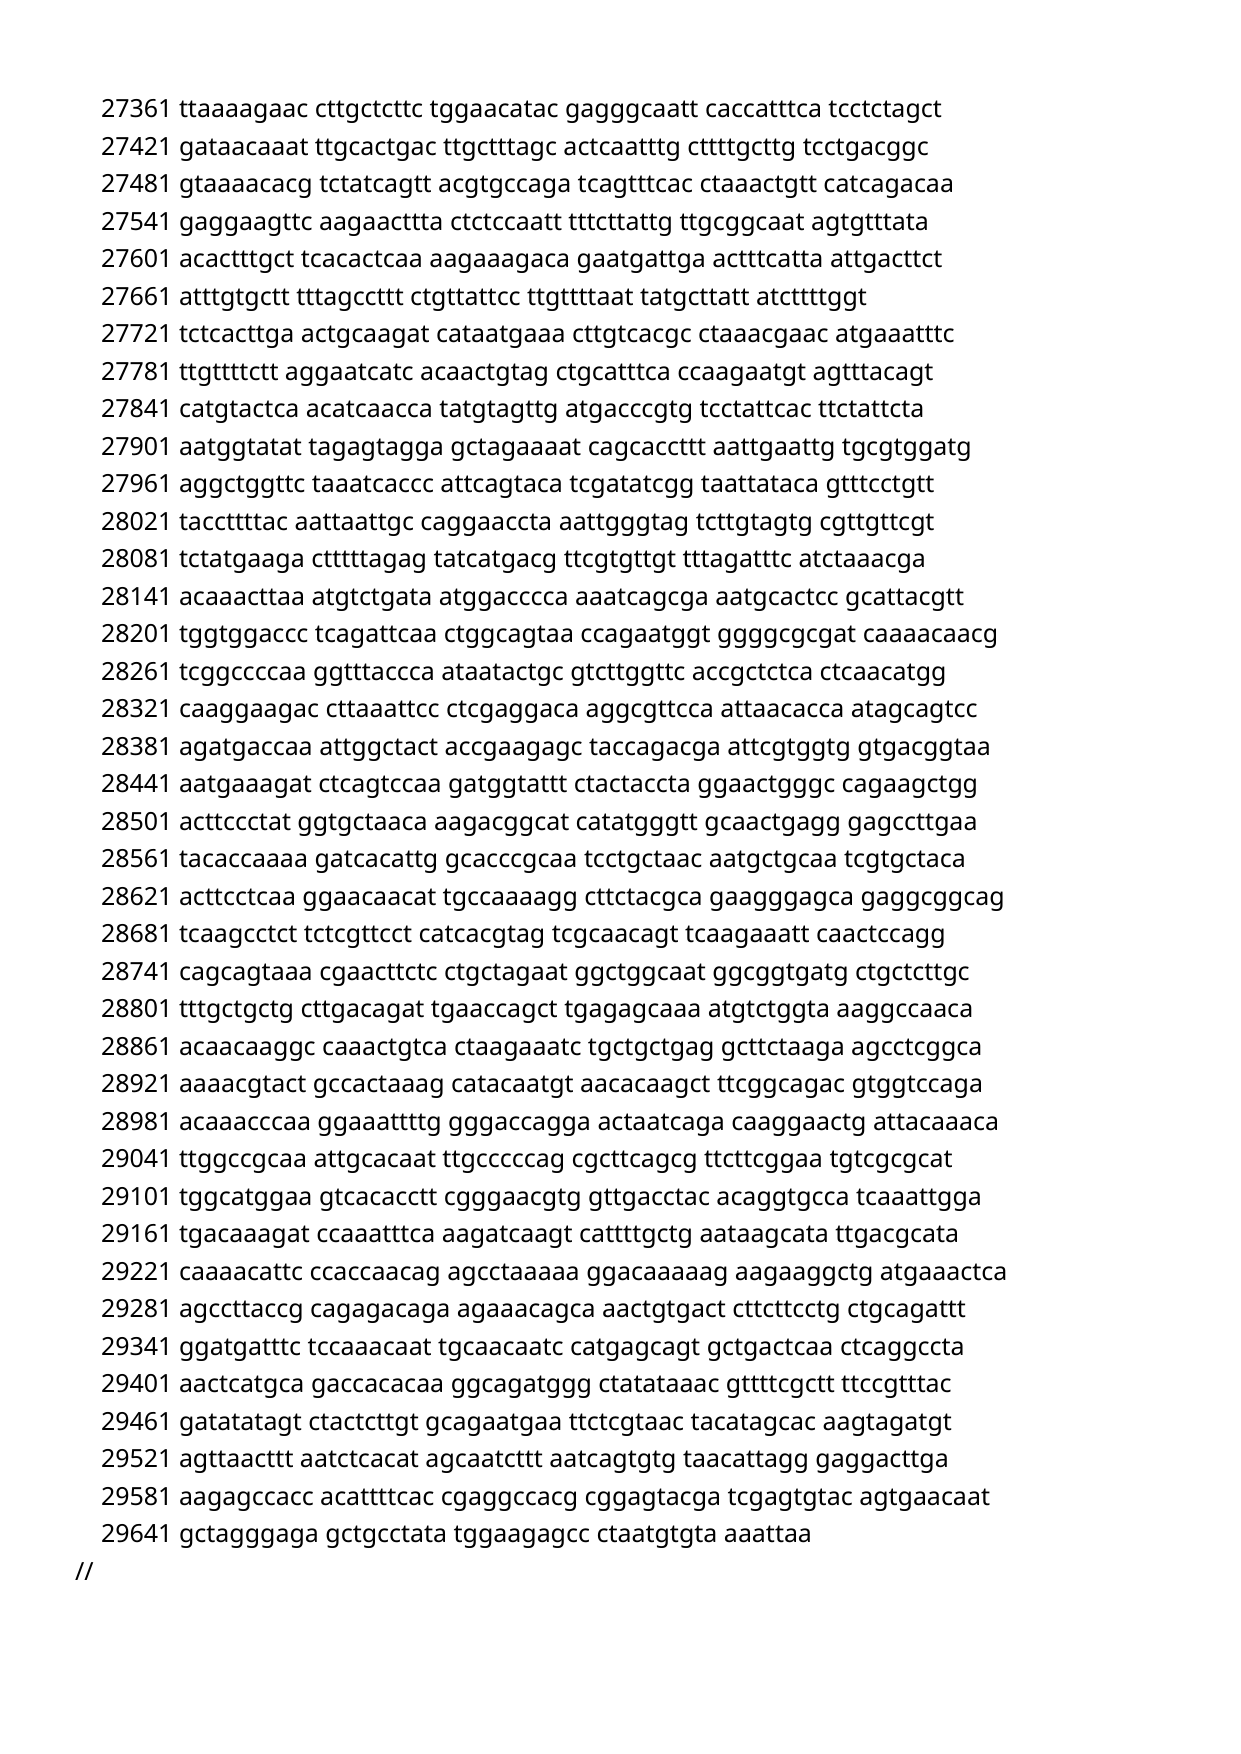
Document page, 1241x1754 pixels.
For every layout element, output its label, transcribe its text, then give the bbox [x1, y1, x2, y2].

text 28801 tttgctgctg cttgacagat tgaaccagct tgagagcaaa atgtctggta aaggccaaca [75, 989, 1165, 1027]
text 28261 tcggccccaa ggtttaccca ataatactgc gtcttggttc accgctctca ctcaacatgg [75, 652, 1165, 689]
text 28141 acaaacttaa atgtctgata atggacccca aaatcagcga aatgcactcc gcattacgtt [75, 577, 1165, 614]
text 29161 tgacaaagat ccaaatttca aagatcaagt cattttgctg aataagcata ttgacgcata [75, 1214, 1165, 1252]
text 27841 catgtactca acatcaacca tatgtagttg atgacccgtg tcctattcac ttctattcta [75, 389, 1165, 427]
text 29401 aactcatgca gaccacacaa ggcagatggg ctatataaac gttttcgctt ttccgtttac [75, 1364, 1165, 1402]
text 29281 agccttaccg cagagacaga agaaacagca aactgtgact cttcttcctg ctgcagattt [75, 1289, 1165, 1327]
text 28561 tacaccaaaa gatcacattg gcacccgcaa tcctgctaac aatgctgcaa tcgtgctaca [75, 839, 1165, 877]
text 29461 gatatatagt ctactcttgt gcagaatgaa ttctcgtaac tacatagcac aagtagatgt [75, 1402, 1165, 1439]
text // [75, 1552, 1165, 1589]
text 29101 tggcatggaa gtcacacctt cgggaacgtg gttgacctac acaggtgcca tcaaattgga [75, 1177, 1165, 1214]
text 27421 gataacaaat ttgcactgac ttgctttagc actcaatttg cttttgcttg tcctgacggc [75, 127, 1165, 164]
text 29221 caaaacattc ccaccaacag agcctaaaaa ggacaaaaag aagaaggctg atgaaactca [75, 1252, 1165, 1289]
text 27481 gtaaaacacg tctatcagtt acgtgccaga tcagtttcac ctaaactgtt catcagacaa [75, 164, 1165, 202]
text 28021 taccttttac aattaattgc caggaaccta aattgggtag tcttgtagtg cgttgttcgt [75, 502, 1165, 539]
text 29341 ggatgatttc tccaaacaat tgcaacaatc catgagcagt gctgactcaa ctcaggccta [75, 1327, 1165, 1364]
text 27961 aggctggttc taaatcaccc attcagtaca tcgatatcgg taattataca gtttcctgtt [75, 464, 1165, 502]
text 28921 aaaacgtact gccactaaag catacaatgt aacacaagct ttcggcagac gtggtccaga [75, 1064, 1165, 1102]
text 27781 ttgttttctt aggaatcatc acaactgtag ctgcatttca ccaagaatgt agtttacagt [75, 352, 1165, 389]
text 29521 agttaacttt aatctcacat agcaatcttt aatcagtgtg taacattagg gaggacttga [75, 1439, 1165, 1477]
text 28321 caaggaagac cttaaattcc ctcgaggaca aggcgttcca attaacacca atagcagtcc [75, 689, 1165, 727]
text 28981 acaaacccaa ggaaattttg gggaccagga actaatcaga caaggaactg attacaaaca [75, 1102, 1165, 1139]
text 29641 gctagggaga gctgcctata tggaagagcc ctaatgtgta aaattaa [75, 1514, 1165, 1552]
text 29041 ttggccgcaa attgcacaat ttgcccccag cgcttcagcg ttcttcggaa tgtcgcgcat [75, 1139, 1165, 1177]
text 28681 tcaagcctct tctcgttcct catcacgtag tcgcaacagt tcaagaaatt caactccagg [75, 914, 1165, 952]
text 27541 gaggaagttc aagaacttta ctctccaatt tttcttattg ttgcggcaat agtgtttata [75, 202, 1165, 239]
text 28381 agatgaccaa attggctact accgaagagc taccagacga attcgtggtg gtgacggtaa [75, 727, 1165, 764]
text 28741 cagcagtaaa cgaacttctc ctgctagaat ggctggcaat ggcggtgatg ctgctcttgc [75, 952, 1165, 989]
text 27601 acactttgct tcacactcaa aagaaagaca gaatgattga actttcatta attgacttct [75, 239, 1165, 277]
text 28501 acttccctat ggtgctaaca aagacggcat catatgggtt gcaactgagg gagccttgaa [75, 802, 1165, 839]
text 29581 aagagccacc acattttcac cgaggccacg cggagtacga tcgagtgtac agtgaacaat [75, 1477, 1165, 1514]
text 27361 ttaaaagaac cttgctcttc tggaacatac gagggcaatt caccatttca tcctctagct [75, 89, 1165, 127]
text 27721 tctcacttga actgcaagat cataatgaaa cttgtcacgc ctaaacgaac atgaaatttc [75, 314, 1165, 352]
text 28861 acaacaaggc caaactgtca ctaagaaatc tgctgctgag gcttctaaga agcctcggca [75, 1027, 1165, 1064]
text 28441 aatgaaagat ctcagtccaa gatggtattt ctactaccta ggaactgggc cagaagctgg [75, 764, 1165, 802]
text 27661 atttgtgctt tttagccttt ctgttattcc ttgttttaat tatgcttatt atcttttggt [75, 277, 1165, 314]
text 28621 acttcctcaa ggaacaacat tgccaaaagg cttctacgca gaagggagca gaggcggcag [75, 877, 1165, 914]
text 28081 tctatgaaga ctttttagag tatcatgacg ttcgtgttgt tttagatttc atctaaacga [75, 539, 1165, 577]
text 27901 aatggtatat tagagtagga gctagaaaat cagcaccttt aattgaattg tgcgtggatg [75, 427, 1165, 464]
text 28201 tggtggaccc tcagattcaa ctggcagtaa ccagaatggt ggggcgcgat caaaacaacg [75, 614, 1165, 652]
